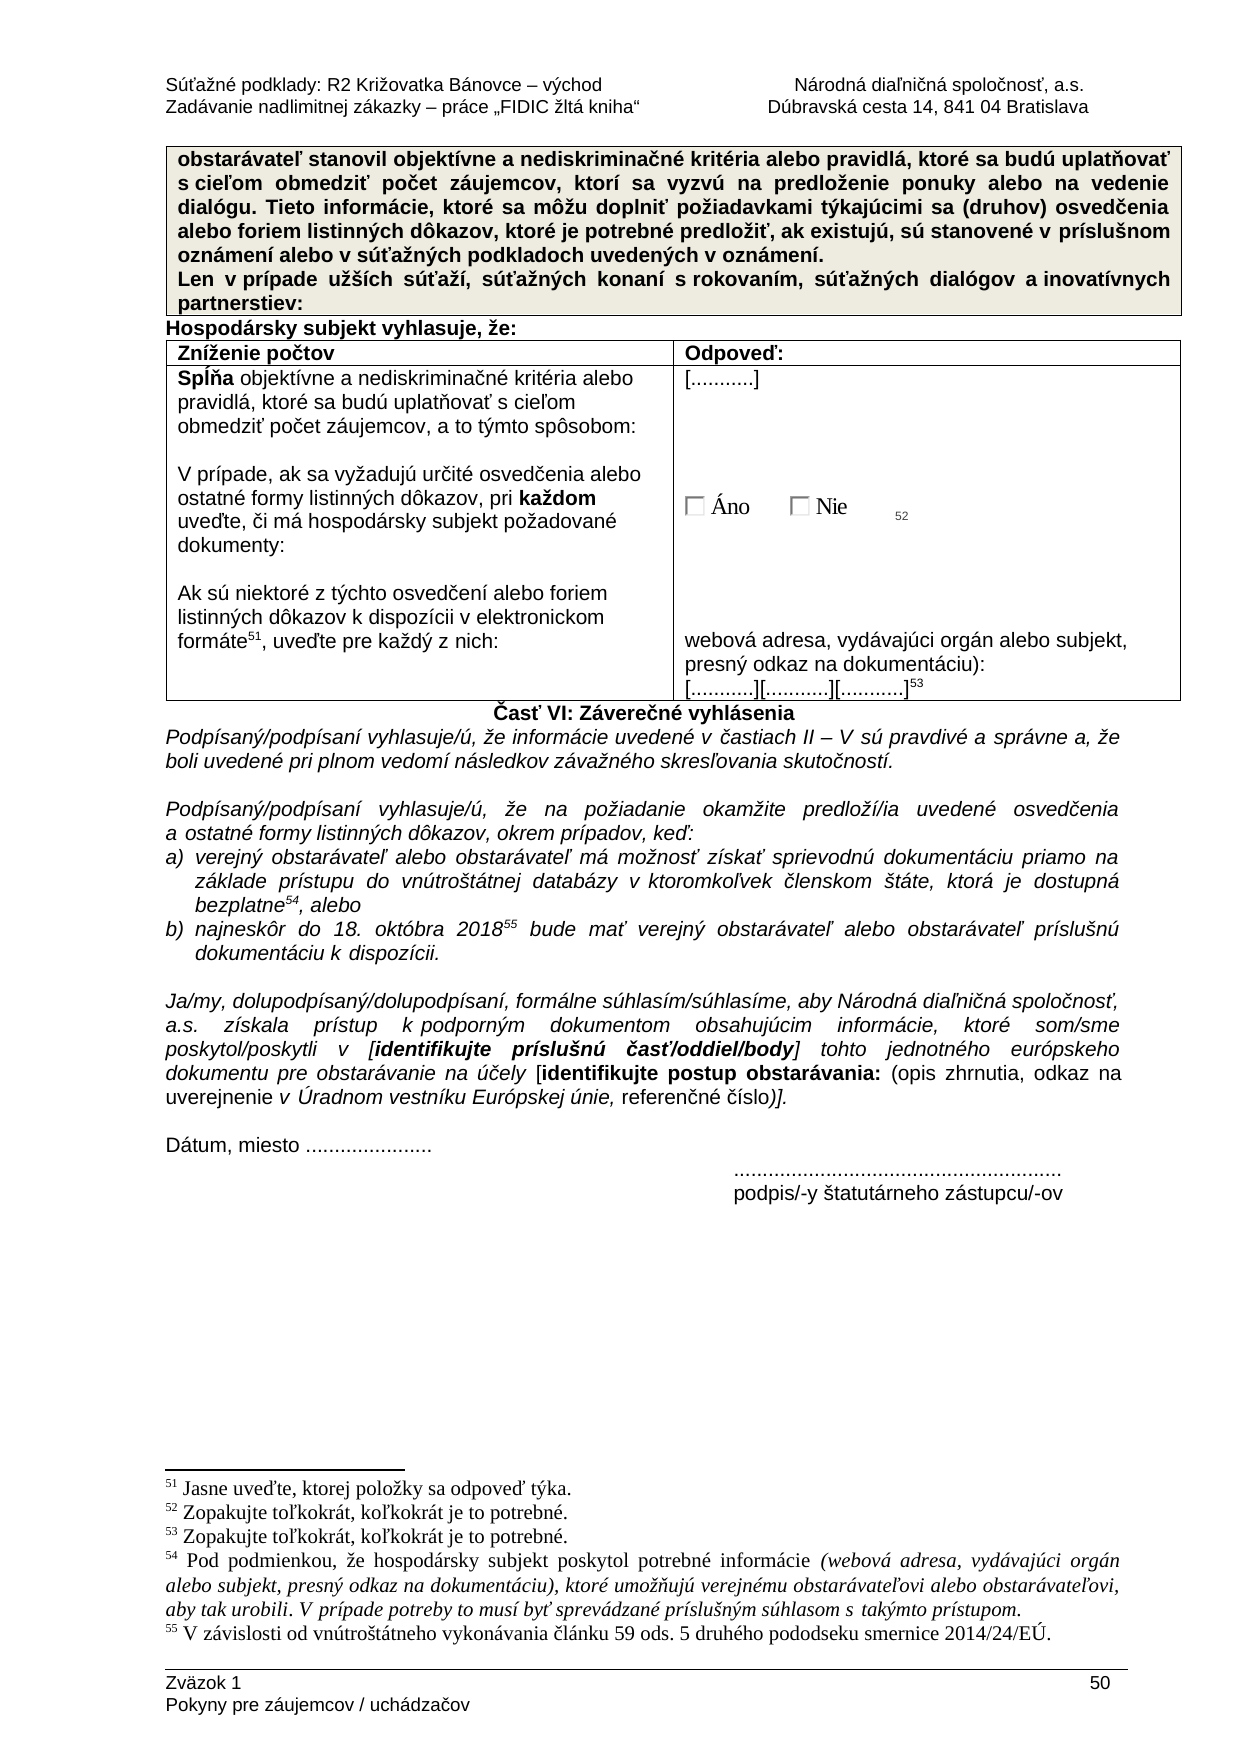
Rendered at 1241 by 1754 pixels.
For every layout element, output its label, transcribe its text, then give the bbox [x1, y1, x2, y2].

text Podpísaný/podpísaní vyhlasuje/ú, že na požiadanie okamžite predloží/ia uvedené osvedčenia a ostatné formy listinných dôkazov, okrem prípadov, keď: [165, 797, 1122, 845]
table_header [167, 147, 1181, 314]
text Podpísaný/podpísaní vyhlasuje/ú, že informácie uvedené v častiach II – V sú pravdivé a správne a, že boli uvedené pri plnom vedomí následkov závažného skresľovania skutočností. [165, 725, 1122, 773]
list verejný obstarávateľ alebo obstarávateľ má možnosť získať sprievodnú dokumentáciu priamo na základe prístupu do vnútroštátnej databázy v ktoromkoľvek členskom štáte, ktorá je dostupná bezplatne, alebo [165, 845, 1122, 917]
list najneskôr do 18. októbra 2018 bude mať verejný obstarávateľ alebo obstarávateľ príslušnú dokumentáciu k dispozícii. [165, 917, 1122, 965]
table_cell [...........] webová adresa, vydávajúci orgán alebo subjekt, presný odkaz na dokumentáciu): [...........][...........][...........] [674, 366, 1180, 700]
table_cell Spĺňa objektívne a nediskriminačné kritéria alebo pravidlá, ktoré sa budú uplatňovať s cieľom obmedziť počet záujemcov, a to týmto spôsobom: V prípade, ak sa vyžadujú určité osvedčenia alebo ostatné formy listinných dôkazov, pri každom uveďte, či má hospodársky subjekt požadované dokumenty: Ak sú niektoré z týchto osvedčení alebo foriem listinných dôkazov k dispozícii v elektronickom formáte, uveďte pre každý z nich: [167, 366, 673, 700]
text Dátum, miesto ...................... [165, 1132, 1122, 1156]
text podpis/-y štatutárneho zástupcu/-ov [165, 1180, 1122, 1204]
list Ja/my, dolupodpísaný/dolupodpísaní, formálne súhlasím/súhlasíme, aby Národná diaľničná spoločnosť, a.s. získala prístup k podporným dokumentom obsahujúcim informácie, ktoré som/sme poskytol/poskytli v [identifikujte príslušnú časť/oddiel/body] tohto jednotného európskeho dokumentu pre obstarávanie na účely [identifikujte postup obstarávania: (opis zhrnutia, odkaz na uverejnenie v Úradnom vestníku Európskej únie, referenčné číslo)]. [165, 989, 1122, 1108]
table_header Odpoveď: [674, 341, 1180, 364]
text Hospodársky subjekt vyhlasuje, že: [165, 316, 1122, 339]
text ......................................................... [165, 1156, 1122, 1180]
text Časť VI: Záverečné vyhlásenia [165, 701, 1122, 725]
table_header Zníženie počtov [167, 341, 673, 364]
